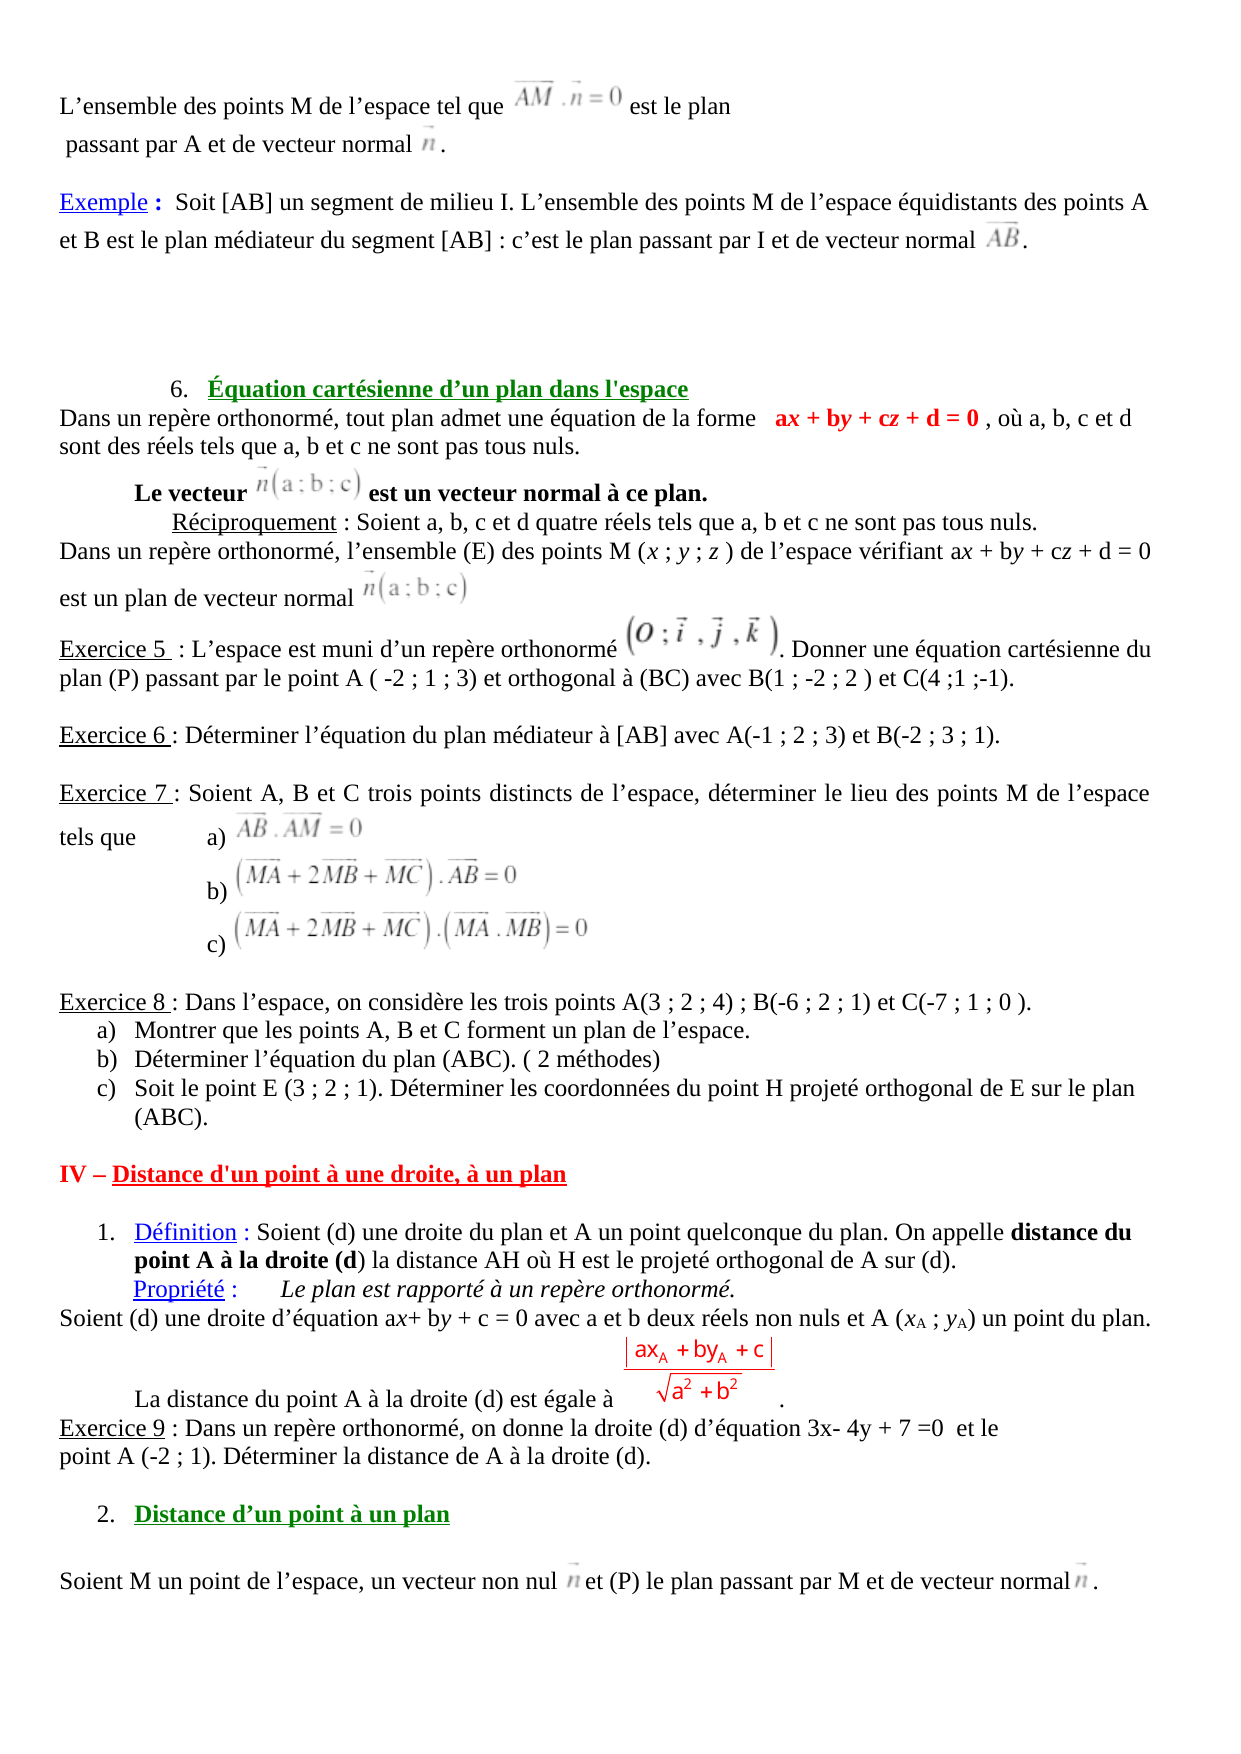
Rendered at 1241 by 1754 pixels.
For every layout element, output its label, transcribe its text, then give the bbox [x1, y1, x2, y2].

list Distance d’un point à un plan [97, 1499, 1152, 1528]
list Équation cartésienne d’un plan dans l'espace [170, 374, 1152, 403]
list Soit le point E (3 ; 2 ; 1). Déterminer les coordonnées du point H projeté orthogonal de E sur le plan (ABC). [97, 1073, 1152, 1130]
text b) [59, 851, 1152, 904]
text point A (-2 ; 1). Déterminer la distance de A à la droite (d). [59, 1441, 1152, 1470]
text c) [59, 904, 1152, 958]
text Propriété : Le plan est rapporté à un repère orthonormé. [59, 1274, 1152, 1303]
list Déterminer l’équation du plan (ABC). ( 2 méthodes) [97, 1044, 1152, 1073]
text Exercice 5 : L’espace est muni d’un repère orthonormé . Donner une équation cartésienne du plan (P) passant par le point A ( -2 ; 1 ; 3) et orthogonal à (BC) avec B(1 ; -2 ; 2 ) et C(4 ;1 ;-1). [59, 611, 1152, 691]
text Exemple : Soit [AB] un segment de milieu I. L’ensemble des points M de l’espace équidistants des points A et B est le plan médiateur du segment [AB] : c’est le plan passant par I et de vecteur normal . [59, 187, 1152, 259]
text Exercice 8 : Dans l’espace, on considère les trois points A(3 ; 2 ; 4) ; B(-6 ; 2 ; 1) et C(-7 ; 1 ; 0 ). [59, 987, 1152, 1015]
text L’ensemble des points M de l’espace tel que est le plan [59, 75, 1152, 120]
text Exercice 6 : Déterminer l’équation du plan médiateur à [AB] avec A(-1 ; 2 ; 3) et B(-2 ; 3 ; 1). [59, 720, 1152, 749]
text Dans un repère orthonormé, tout plan admet une équation de la forme ax + by + cz + d = 0 , où a, b, c et d sont des réels tels que a, b et c ne sont pas tous nuls. [59, 403, 1152, 460]
text passant par A et de vecteur normal . [59, 120, 1152, 158]
text Dans un repère orthonormé, l’ensemble (E) des points M (x ; y ; z ) de l’espace vérifiant ax + by + cz + d = 0 est un plan de vecteur normal [59, 536, 1152, 611]
text Exercice 7 : Soient A, B et C trois points distincts de l’espace, déterminer le lieu des points M de l’espace tels que a) [59, 778, 1152, 851]
list Définition : Soient (d) une droite du plan et A un point quelconque du plan. On appelle distance du point A à la droite (d) la distance AH où H est le projeté orthogonal de A sur (d). [97, 1217, 1152, 1274]
text IV – Distance d'un point à une droite, à un plan [59, 1159, 1152, 1188]
text Soient M un point de l’espace, un vecteur non nul et (P) le plan passant par M et de vecteur normal. [59, 1556, 1152, 1595]
text Réciproquement : Soient a, b, c et d quatre réels tels que a, b et c ne sont pas tous nuls. [172, 507, 1152, 536]
text Soient (d) une droite d’équation ax+ by + c = 0 avec a et b deux réels non nuls et A (xA ; yA) un point du plan. La distance du point A à la droite (d) est égale à . [59, 1303, 1152, 1413]
text Exercice 9 : Dans un repère orthonormé, on donne la droite (d) d’équation 3x- 4y + 7 =0 et le [59, 1413, 1152, 1441]
text Le vecteur est un vecteur normal à ce plan. [97, 460, 1152, 507]
list Montrer que les points A, B et C forment un plan de l’espace. [97, 1015, 1152, 1044]
